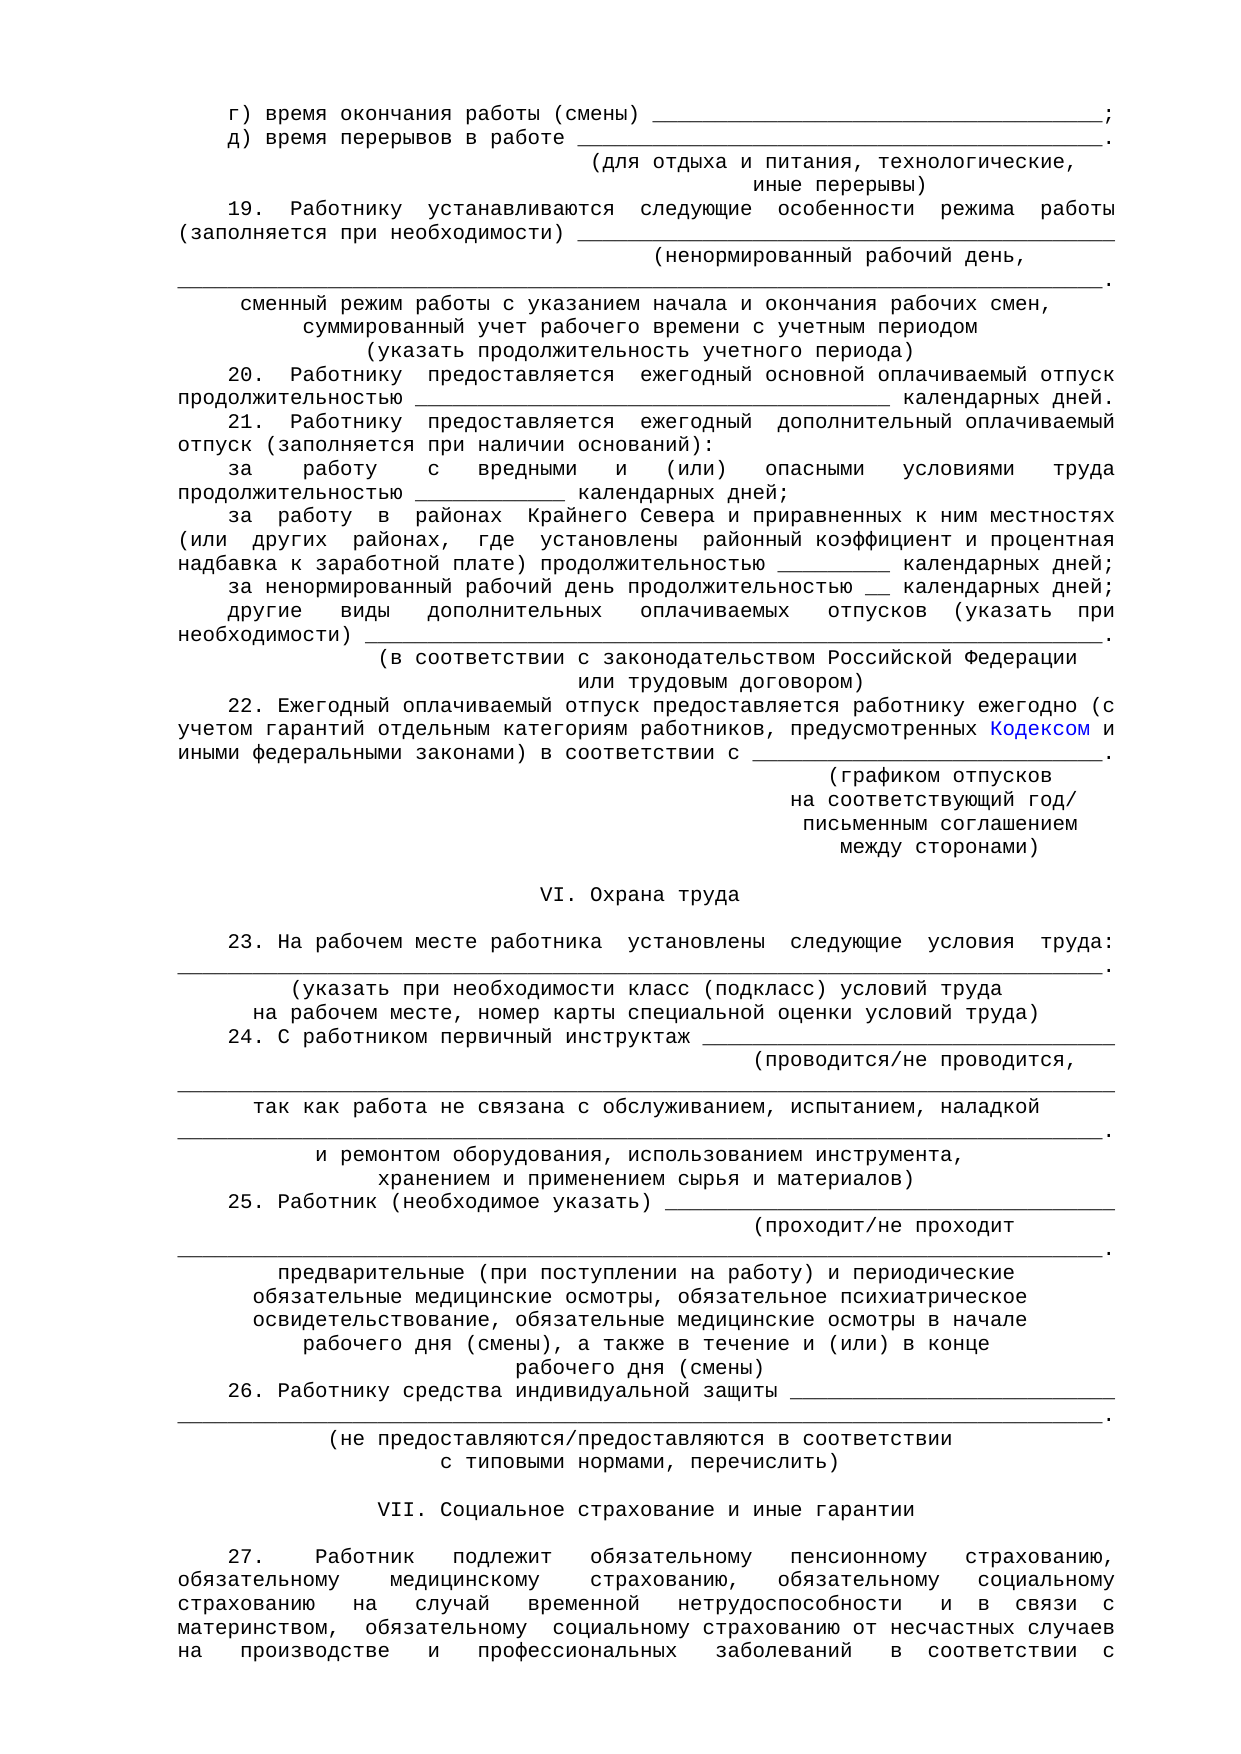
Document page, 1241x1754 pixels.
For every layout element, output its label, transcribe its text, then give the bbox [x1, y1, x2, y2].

text (для отдыха и питания, технологические, [177, 151, 1152, 174]
text суммированный учет рабочего времени с учетным периодом [177, 316, 1152, 340]
text письменным соглашением [177, 813, 1152, 836]
text ___________________________________________________________________________ [177, 1073, 1152, 1097]
text надбавка к заработной плате) продолжительностью _________ календарных дней; [177, 553, 1152, 576]
text 27. Работник подлежит обязательному пенсионному страхованию, [177, 1546, 1152, 1569]
text __________________________________________________________________________. [177, 1120, 1152, 1144]
text (или других районах, где установлены районный коэффициент и процентная [177, 529, 1152, 553]
text на производстве и профессиональных заболеваний в соответствии с [177, 1640, 1152, 1664]
text (в соответствии с законодательством Российской Федерации [177, 647, 1152, 671]
text __________________________________________________________________________. [177, 1238, 1152, 1262]
text предварительные (при поступлении на работу) и периодические [177, 1262, 1152, 1286]
text 25. Работник (необходимое указать) ____________________________________ [177, 1191, 1152, 1215]
text д) время перерывов в работе __________________________________________. [177, 127, 1152, 151]
text обязательному медицинскому страхованию, обязательному социальному [177, 1569, 1152, 1593]
text (графиком отпусков [177, 766, 1152, 789]
text (проводится/не проводится, [177, 1049, 1152, 1073]
text __________________________________________________________________________. [177, 269, 1152, 293]
text сменный режим работы с указанием начала и окончания рабочих смен, [177, 293, 1152, 316]
text обязательные медицинские осмотры, обязательное психиатрическое [177, 1286, 1152, 1309]
text продолжительностью ______________________________________ календарных дней. [177, 387, 1152, 411]
text VII. Социальное страхование и иные гарантии [177, 1498, 1152, 1522]
text (указать продолжительность учетного периода) [177, 340, 1152, 363]
text (проходит/не проходит [177, 1215, 1152, 1238]
text за работу в районах Крайнего Севера и приравненных к ним местностях [177, 505, 1152, 529]
text 24. С работником первичный инструктаж _________________________________ [177, 1026, 1152, 1049]
text 23. На рабочем месте работника установлены следующие условия труда: [177, 931, 1152, 955]
text 26. Работнику средства индивидуальной защиты __________________________ [177, 1380, 1152, 1404]
text г) время окончания работы (смены) ____________________________________; [177, 103, 1152, 127]
text рабочего дня (смены) [177, 1357, 1152, 1380]
text продолжительностью ____________ календарных дней; [177, 482, 1152, 505]
text (не предоставляются/предоставляются в соответствии [177, 1428, 1152, 1451]
text учетом гарантий отдельным категориям работников, предусмотренных Кодексом и [177, 718, 1152, 742]
text так как работа не связана с обслуживанием, испытанием, наладкой [177, 1097, 1152, 1120]
text (заполняется при необходимости) ___________________________________________ [177, 222, 1152, 245]
text иными федеральными законами) в соответствии с ____________________________. [177, 742, 1152, 766]
text другие виды дополнительных оплачиваемых отпусков (указать при [177, 600, 1152, 624]
text и ремонтом оборудования, использованием инструмента, [177, 1144, 1152, 1167]
text необходимости) ___________________________________________________________. [177, 624, 1152, 647]
text 19. Работнику устанавливаются следующие особенности режима работы [177, 198, 1152, 222]
text освидетельствование, обязательные медицинские осмотры в начале [177, 1309, 1152, 1333]
text 21. Работнику предоставляется ежегодный дополнительный оплачиваемый [177, 411, 1152, 434]
text (указать при необходимости класс (подкласс) условий труда [177, 978, 1152, 1002]
text __________________________________________________________________________. [177, 1404, 1152, 1428]
text 20. Работнику предоставляется ежегодный основной оплачиваемый отпуск [177, 363, 1152, 387]
text материнством, обязательному социальному страхованию от несчастных случаев [177, 1617, 1152, 1640]
text хранением и применением сырья и материалов) [177, 1167, 1152, 1191]
text между сторонами) [177, 836, 1152, 860]
text отпуск (заполняется при наличии оснований): [177, 434, 1152, 458]
text (ненормированный рабочий день, [177, 245, 1152, 269]
text иные перерывы) [177, 174, 1152, 198]
text за ненормированный рабочий день продолжительностью __ календарных дней; [177, 576, 1152, 600]
text на соответствующий год/ [177, 789, 1152, 813]
text рабочего дня (смены), а также в течение и (или) в конце [177, 1333, 1152, 1357]
text или трудовым договором) [177, 671, 1152, 694]
text VI. Охрана труда [177, 884, 1152, 907]
text за работу с вредными и (или) опасными условиями труда [177, 458, 1152, 482]
text 22. Ежегодный оплачиваемый отпуск предоставляется работнику ежегодно (с [177, 694, 1152, 718]
text страхованию на случай временной нетрудоспособности и в связи с [177, 1593, 1152, 1617]
text __________________________________________________________________________. [177, 955, 1152, 978]
text на рабочем месте, номер карты специальной оценки условий труда) [177, 1002, 1152, 1026]
text с типовыми нормами, перечислить) [177, 1451, 1152, 1475]
